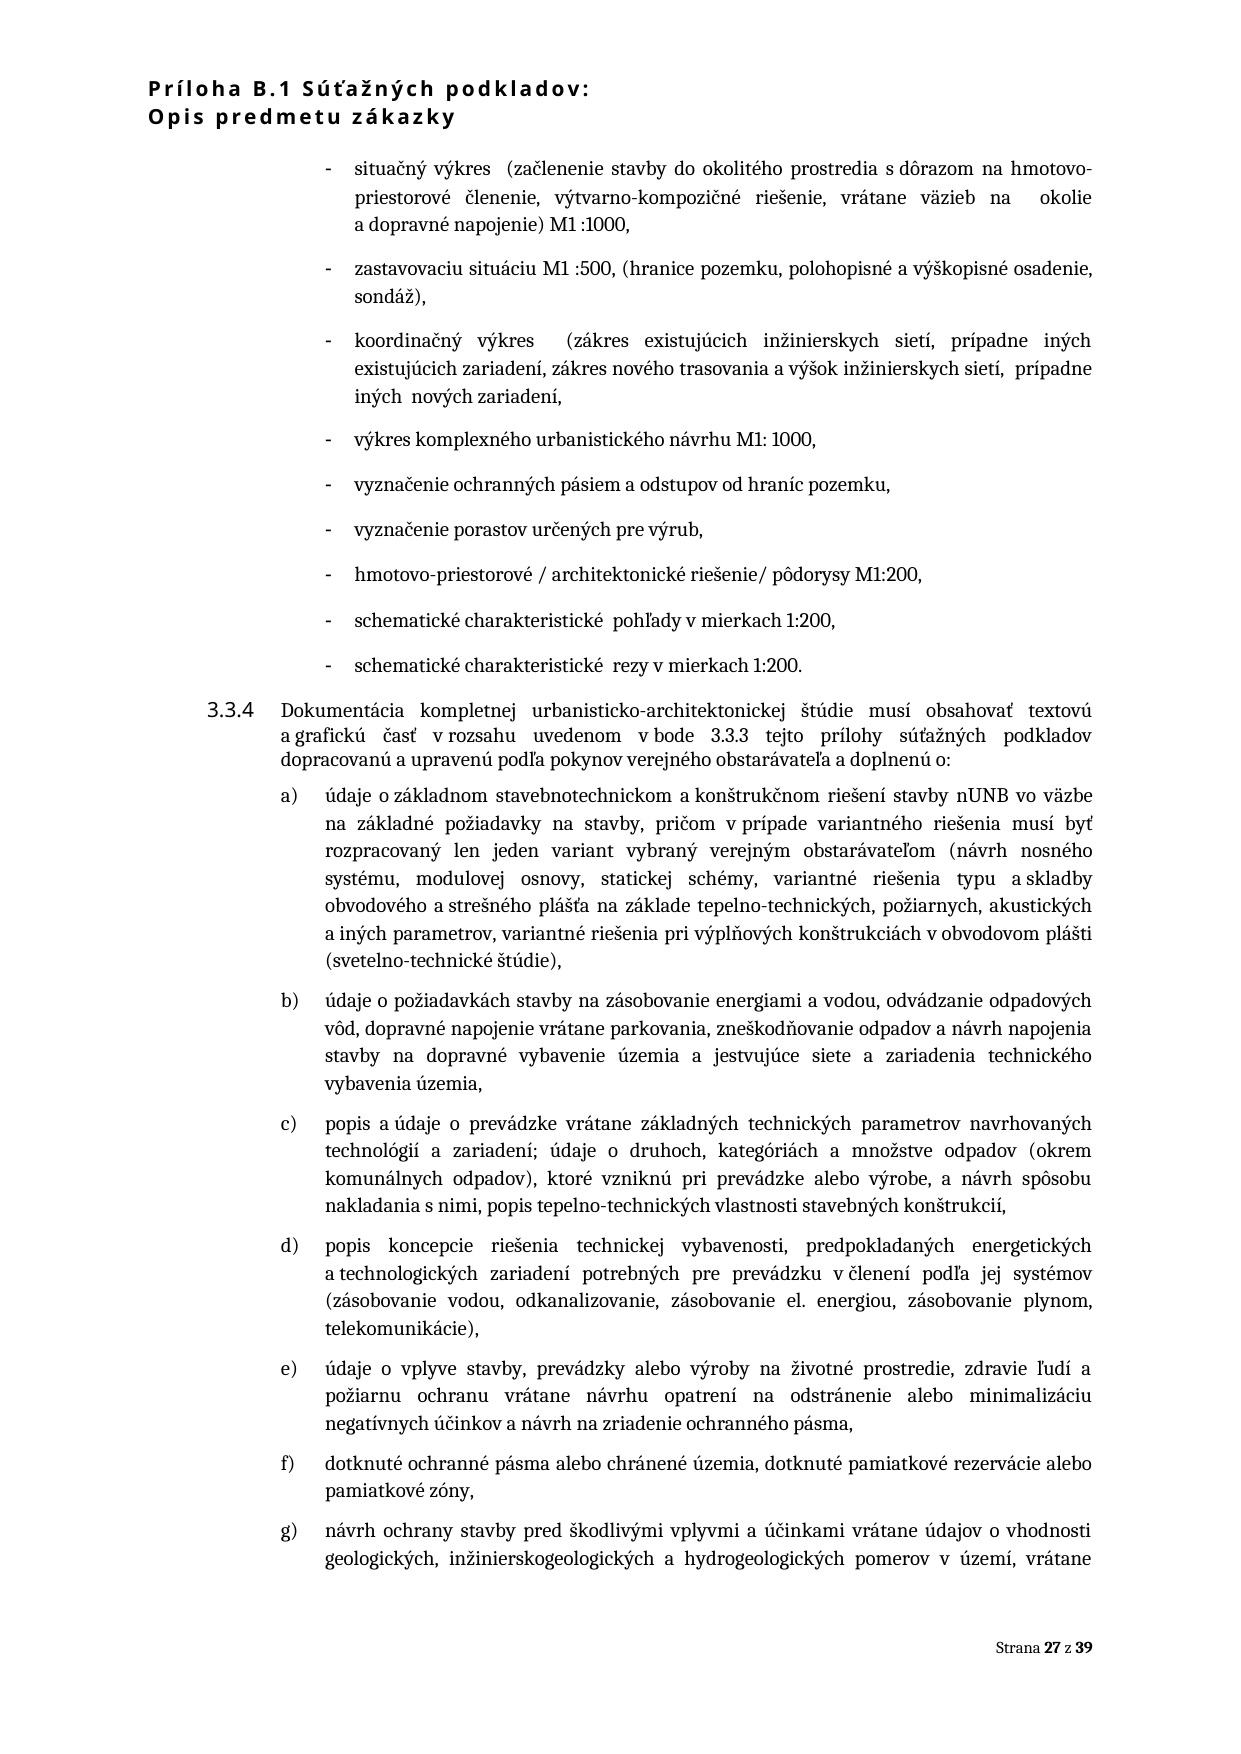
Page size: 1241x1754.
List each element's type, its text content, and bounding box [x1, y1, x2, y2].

list údaje o základnom stavebnotechnickom a konštrukčnom riešení stavby nUNB vo väzbe na základné požiadavky na stavby, pričom v prípade variantného riešenia musí byť rozpracovaný len jeden variant vybraný verejným obstarávateľom (návrh nosného systému, modulovej osnovy, statickej schémy, variantné riešenia typu a skladby obvodového a strešného plášťa na základe tepelno-technických, požiarnych, akustických a iných parametrov, variantné riešenia pri výplňových konštrukciách v obvodovom plášti (svetelno-technické štúdie), [281, 784, 1093, 973]
list vyznačenie porastov určených pre výrub, [325, 514, 1093, 543]
list schematické charakteristické pohľady v mierkach 1:200, [325, 605, 1093, 633]
list schematické charakteristické rezy v mierkach 1:200. [325, 650, 1093, 678]
list popis koncepcie riešenia technickej vybavenosti, predpokladaných energetických a technologických zariadení potrebných pre prevádzku v členení podľa jej systémov (zásobovanie vodou, odkanalizovanie, zásobovanie el. energiou, zásobovanie plynom, telekomunikácie), [281, 1234, 1093, 1340]
list situačný výkres (začlenenie stavby do okolitého prostredia s dôrazom na hmotovo-priestorové členenie, výtvarno-kompozičné riešenie, vrátane väzieb na okolie a dopravné napojenie) M1 :1000, [325, 153, 1093, 237]
list údaje o vplyve stavby, prevádzky alebo výroby na životné prostredie, zdravie ľudí a požiarnu ochranu vrátane návrhu opatrení na odstránenie alebo minimalizáciu negatívnych účinkov a návrh na zriadenie ochranného pásma, [281, 1356, 1093, 1435]
list zastavovaciu situáciu M1 :500, (hranice pozemku, polohopisné a výškopisné osadenie, sondáž), [325, 253, 1093, 309]
subtitle Dokumentácia kompletnej urbanisticko-architektonickej štúdie musí obsahovať textovú a grafickú časť v rozsahu uvedenom v bode 3.3.3 tejto prílohy súťažných podkladov dopracovanú a upravenú podľa pokynov verejného obstarávateľa a doplnenú o: [207, 695, 1093, 771]
list hmotovo-priestorové / architektonické riešenie/ pôdorysy M1:200, [325, 559, 1093, 588]
list výkres komplexného urbanistického návrhu M1: 1000, [325, 424, 1093, 453]
list údaje o požiadavkách stavby na zásobovanie energiami a vodou, odvádzanie odpadových vôd, dopravné napojenie vrátane parkovania, zneškodňovanie odpadov a návrh napojenia stavby na dopravné vybavenie územia a jestvujúce siete a zariadenia technického vybavenia územia, [281, 989, 1093, 1095]
list vyznačenie ochranných pásiem a odstupov od hraníc pozemku, [325, 469, 1093, 498]
list koordinačný výkres (zákres existujúcich inžinierskych sietí, prípadne iných existujúcich zariadení, zákres nového trasovania a výšok inžinierskych sietí, prípadne iných nových zariadení, [325, 325, 1093, 408]
list popis a údaje o prevádzke vrátane základných technických parametrov navrhovaných technológií a zariadení; údaje o druhoch, kategóriách a množstve odpadov (okrem komunálnych odpadov), ktoré vzniknú pri prevádzke alebo výrobe, a návrh spôsobu nakladania s nimi, popis tepelno-technických vlastnosti stavebných konštrukcií, [281, 1111, 1093, 1218]
list dotknuté ochranné pásma alebo chránené územia, dotknuté pamiatkové rezervácie alebo pamiatkové zóny, [281, 1451, 1093, 1503]
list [281, 1519, 1093, 1570]
